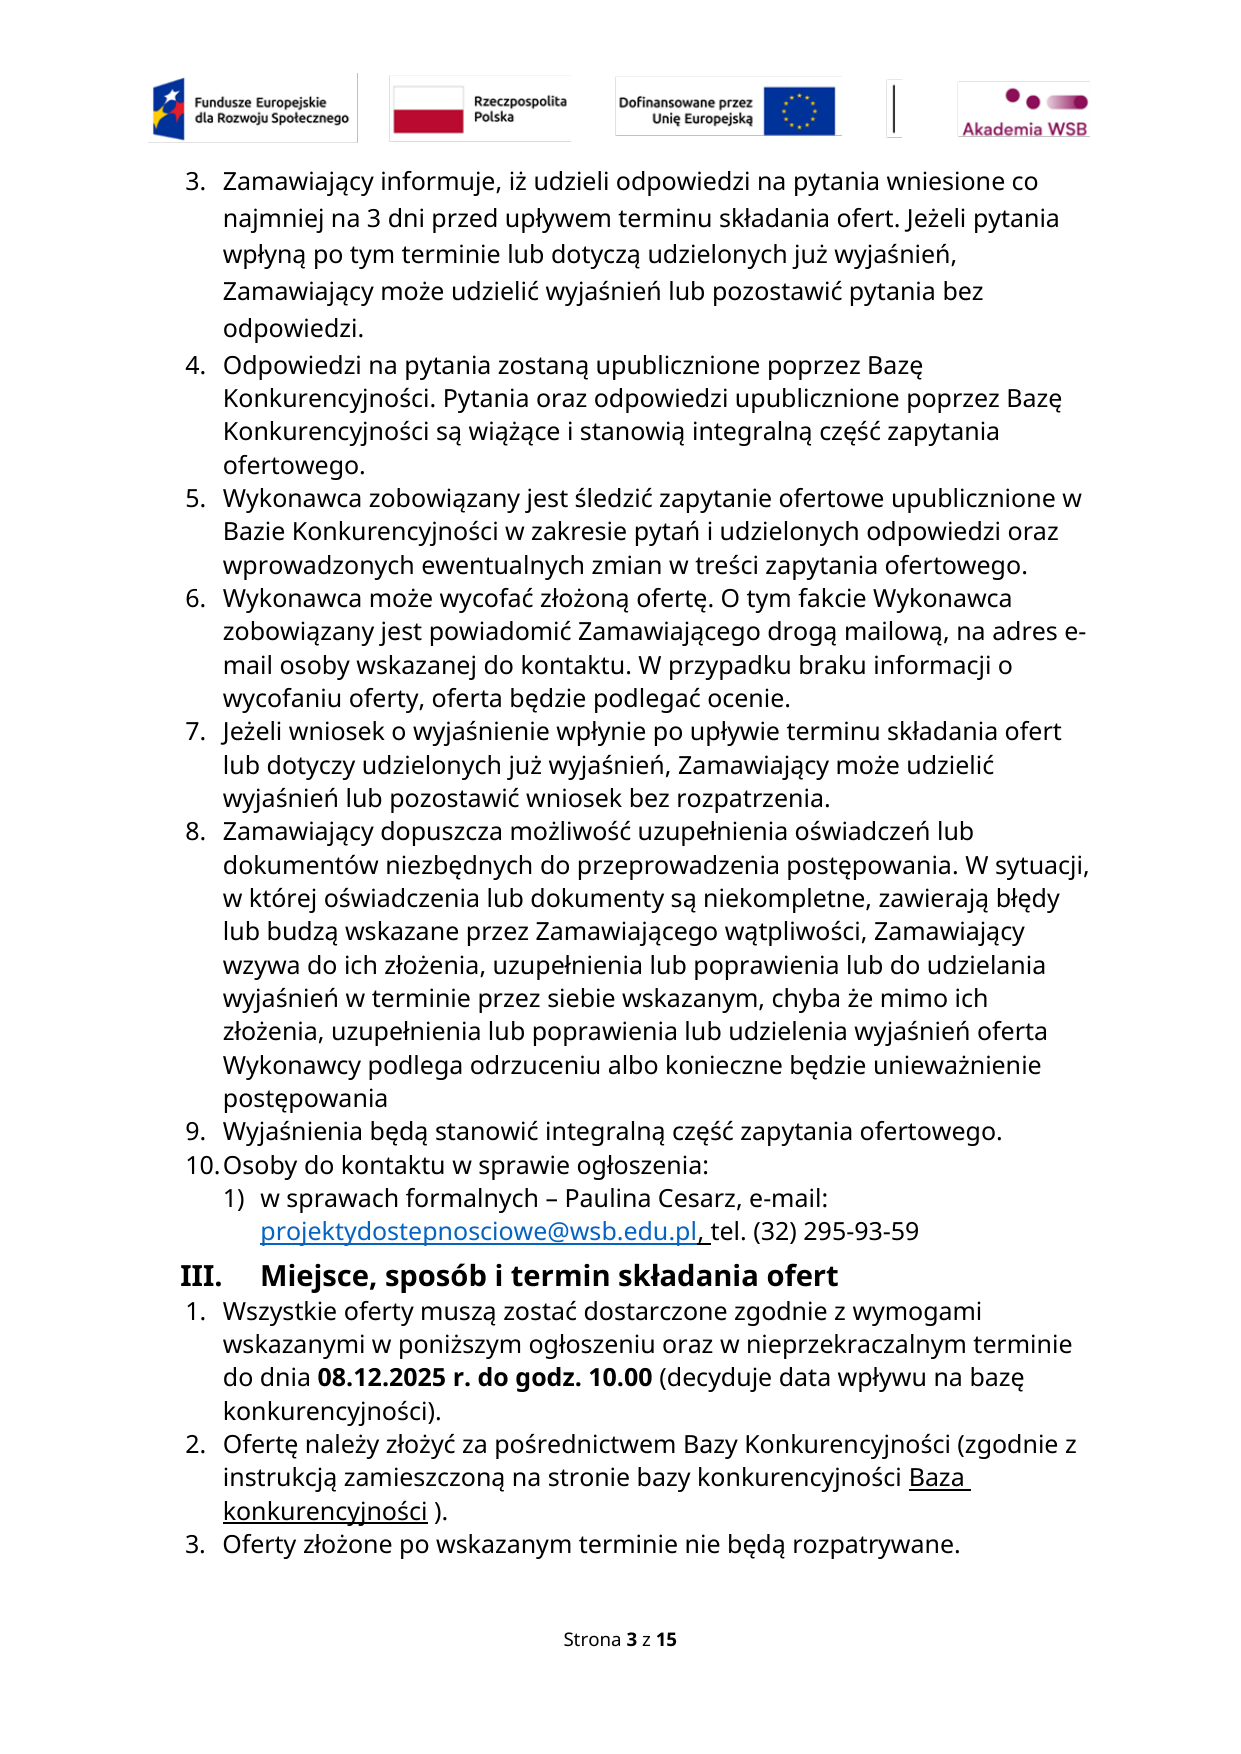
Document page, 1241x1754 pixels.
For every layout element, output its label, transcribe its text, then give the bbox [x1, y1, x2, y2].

list Wykonawca może wycofać złożoną ofertę. O tym fakcie Wykonawca zobowiązany jest powiadomić Zamawiającego drogą mailową, na adres e-mail osoby wskazanej do kontaktu. W przypadku braku informacji o wycofaniu oferty, oferta będzie podlegać ocenie. [185, 581, 1093, 714]
list Jeżeli wniosek o wyjaśnienie wpłynie po upływie terminu składania ofert lub dotyczy udzielonych już wyjaśnień, Zamawiający może udzielić wyjaśnień lub pozostawić wniosek bez rozpatrzenia. [185, 714, 1093, 814]
list Zamawiający dopuszcza możliwość uzupełnienia oświadczeń lub dokumentów niezbędnych do przeprowadzenia postępowania. W sytuacji, w której oświadczenia lub dokumenty są niekompletne, zawierają błędy lub budzą wskazane przez Zamawiającego wątpliwości, Zamawiający wzywa do ich złożenia, uzupełnienia lub poprawienia lub do udzielania wyjaśnień w terminie przez siebie wskazanym, chyba że mimo ich złożenia, uzupełnienia lub poprawienia lub udzielenia wyjaśnień oferta Wykonawcy podlega odrzuceniu albo konieczne będzie unieważnienie postępowania [185, 814, 1093, 1114]
list Wykonawca zobowiązany jest śledzić zapytanie ofertowe upublicznione w Bazie Konkurencyjności w zakresie pytań i udzielonych odpowiedzi oraz wprowadzonych ewentualnych zmian w treści zapytania ofertowego. [185, 481, 1093, 581]
list Zamawiający informuje, iż udzieli odpowiedzi na pytania wniesione co najmniej na 3 dni przed upływem terminu składania ofert. Jeżeli pytania wpłyną po tym terminie lub dotyczą udzielonych już wyjaśnień, Zamawiający może udzielić wyjaśnień lub pozostawić pytania bez odpowiedzi. [185, 163, 1093, 345]
subtitle Miejsce, sposób i termin składania ofert [223, 1260, 1093, 1293]
list Oferty złożone po wskazanym terminie nie będą rozpatrywane. [185, 1527, 1093, 1560]
list Wyjaśnienia będą stanowić integralną część zapytania ofertowego. [185, 1114, 1093, 1147]
list w sprawach formalnych – Paulina Cesarz, e-mail: projektydostepnosciowe@wsb.edu.pl, tel. (32) 295-93-59 [223, 1181, 1093, 1247]
list Odpowiedzi na pytania zostaną upublicznione poprzez Bazę Konkurencyjności. Pytania oraz odpowiedzi upublicznione poprzez Bazę Konkurencyjności są wiążące i stanowią integralną część zapytania ofertowego. [185, 347, 1093, 481]
picture [147, 73, 1093, 145]
list Wszystkie oferty muszą zostać dostarczone zgodnie z wymogami wskazanymi w poniższym ogłoszeniu oraz w nieprzekraczalnym terminie do dnia 08.12.2025 r. do godz. 10.00 (decyduje data wpływu na bazę konkurencyjności). [185, 1293, 1093, 1427]
list Ofertę należy złożyć za pośrednictwem Bazy Konkurencyjności (zgodnie z instrukcją zamieszczoną na stronie bazy konkurencyjności Baza konkurencyjności ). [185, 1427, 1093, 1527]
list Osoby do kontaktu w sprawie ogłoszenia: [185, 1147, 1093, 1181]
